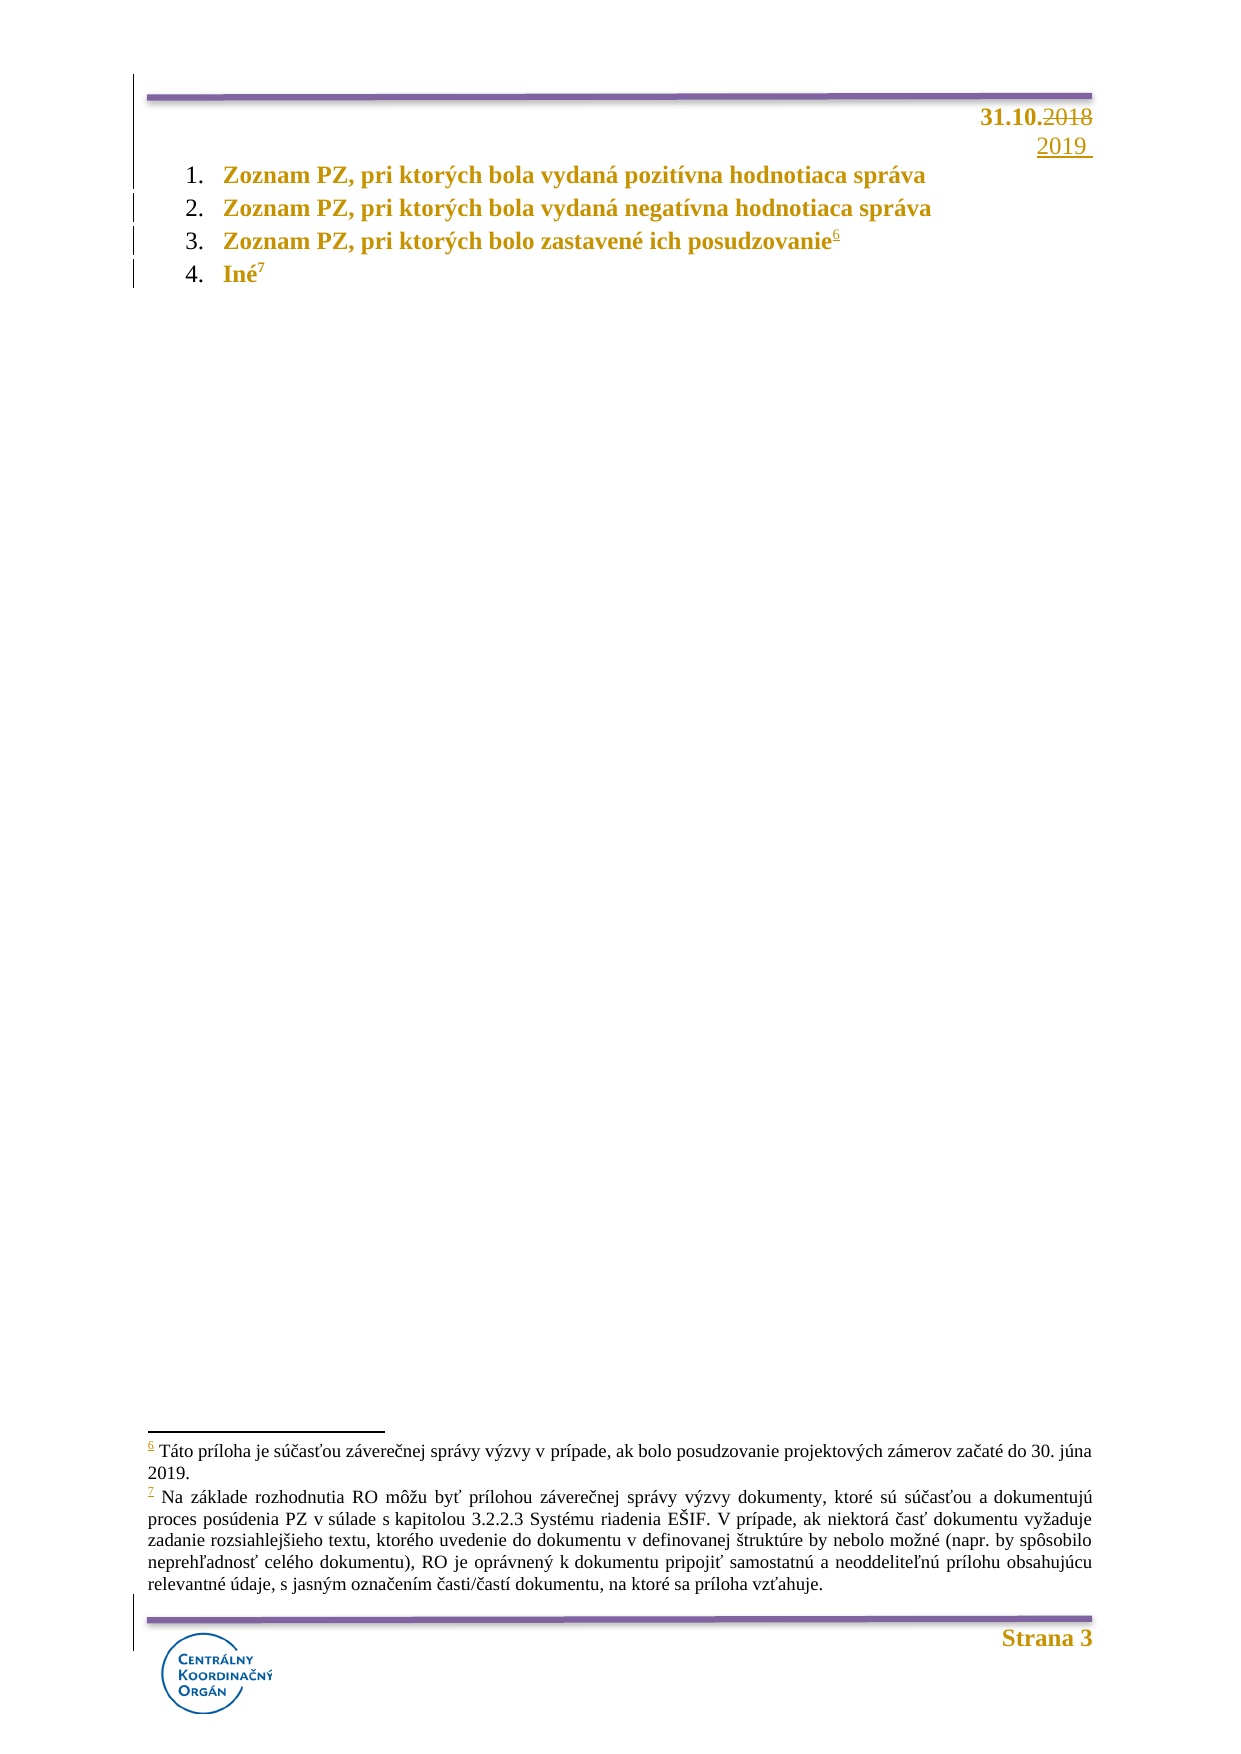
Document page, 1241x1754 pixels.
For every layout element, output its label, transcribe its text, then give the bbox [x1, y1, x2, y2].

list Zoznam PZ, pri ktorých bola vydaná negatívna hodnotiaca správa [185, 193, 1093, 222]
picture [159, 1631, 272, 1713]
list Zoznam PZ, pri ktorých bola vydaná pozitívna hodnotiaca správa [185, 160, 1093, 189]
list Iné [185, 259, 1093, 288]
list Zoznam PZ, pri ktorých bolo zastavené ich posudzovanie [185, 226, 1093, 255]
